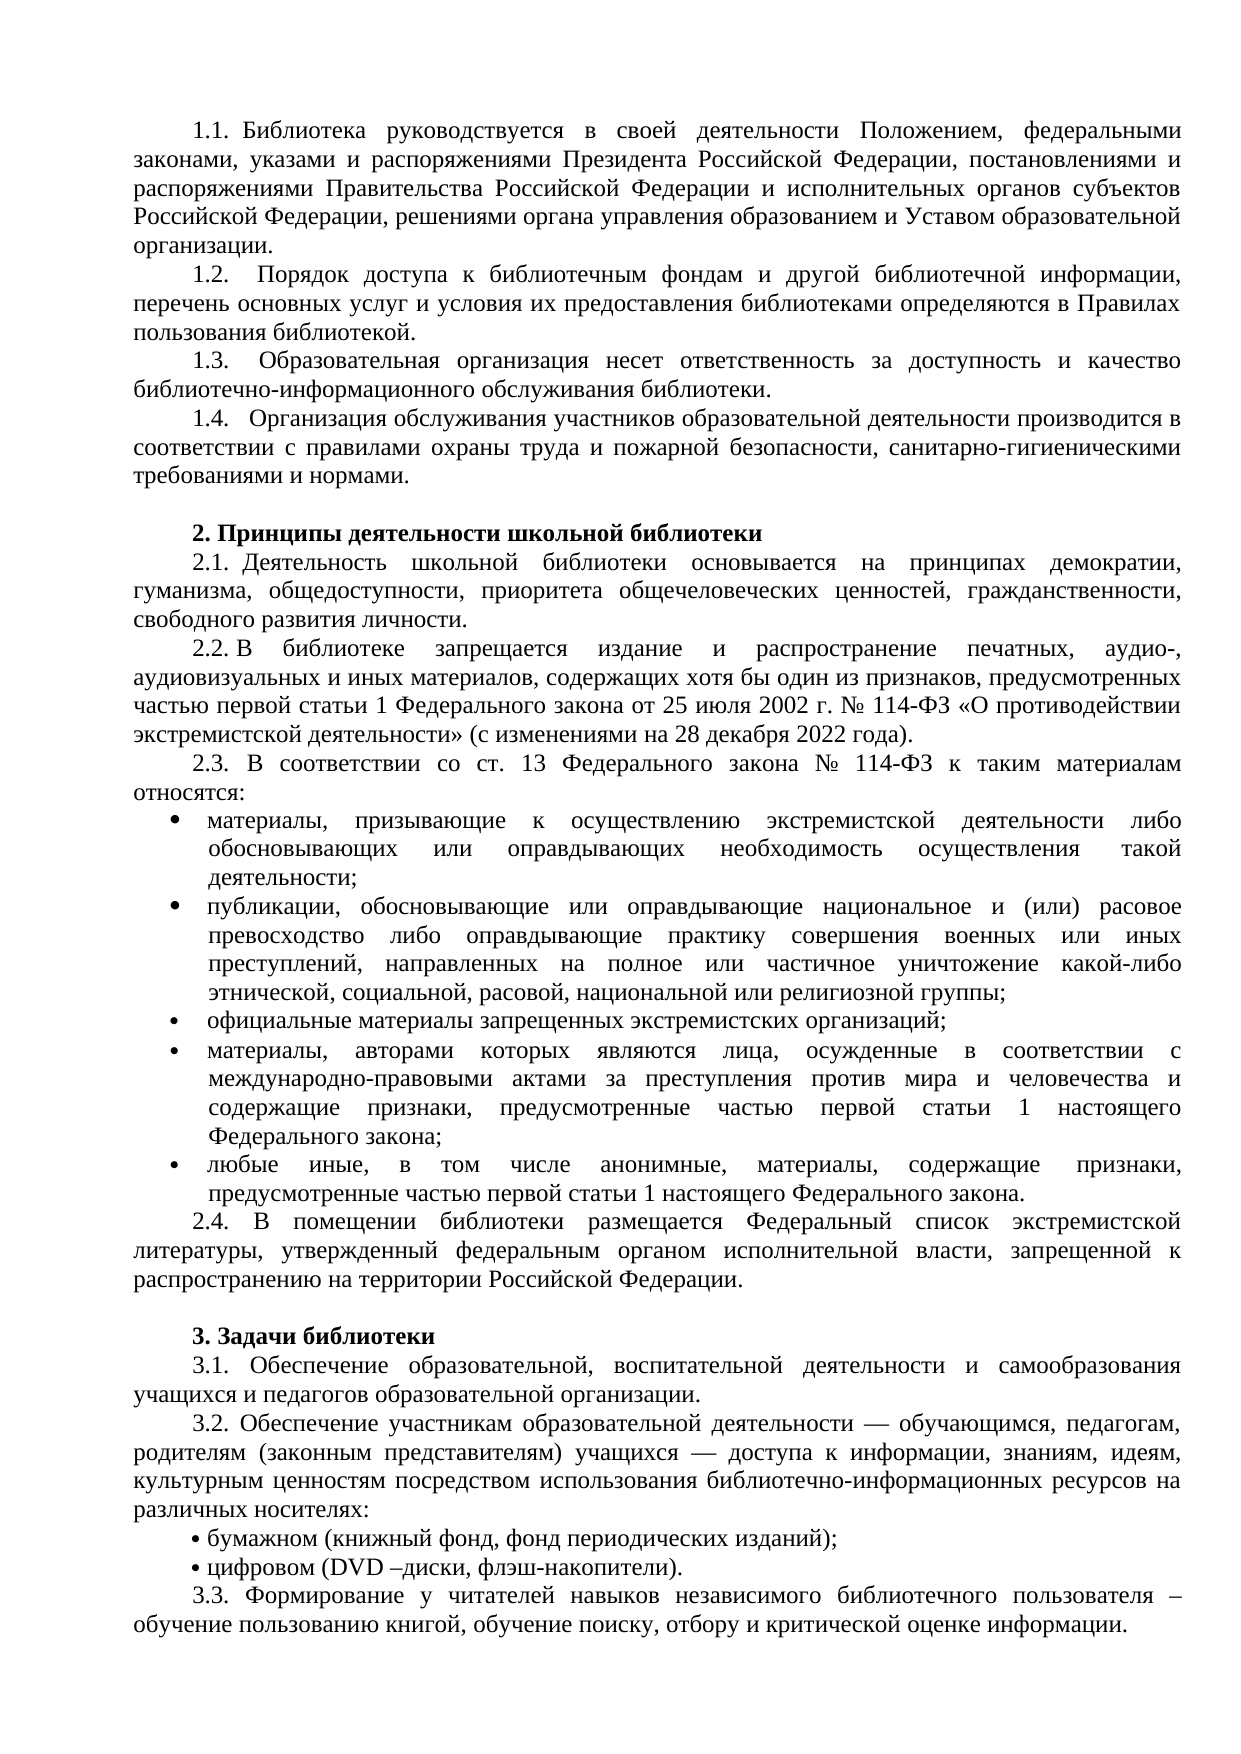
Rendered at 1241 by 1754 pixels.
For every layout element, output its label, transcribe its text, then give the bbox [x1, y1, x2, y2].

list материалы, призывающие к осуществлению экстремистской деятельности либо обосновывающих или оправдывающих необходимость осуществления такой деятельности; [171, 806, 1182, 890]
subtitle Задачи библиотеки [192, 1322, 1192, 1350]
list Обеспечение участникам образовательной деятельности — обучающимся, педагогам, родителям (законным представителям) учащихся — доступа к информации, знаниям, идеям, культурным ценностям посредством использования библиотечно-информационных ресурсов на различных носителях: [133, 1408, 1181, 1523]
list Организация обслуживания участников образовательной деятельности производится в соответствии с правилами охраны труда и пожарной безопасности, санитарно-гигиеническими требованиями и нормами. [133, 403, 1182, 489]
list В помещении библиотеки размещается Федеральный список экстремистской литературы, утвержденный федеральным органом исполнительной власти, запрещенной к распространению на территории Российской Федерации. [133, 1206, 1181, 1293]
subtitle Принципы деятельности школьной библиотеки [192, 518, 1192, 547]
list официальные материалы запрещенных экстремистских организаций; [170, 1006, 1192, 1035]
list Образовательная организация несет ответственность за доступность и качество библиотечно-информационного обслуживания библиотеки. [133, 345, 1181, 403]
list материалы, авторами которых являются лица, осужденные в соответствии с международно-правовыми актами за преступления против мира и человечества и содержащие признаки, предусмотренные частью первой статьи 1 настоящего Федерального закона; [171, 1035, 1181, 1150]
list Формирование у читателей навыков независимого библиотечного пользователя – обучение пользованию книгой, обучение поиску, отбору и критической оценке информации. [133, 1580, 1182, 1638]
list цифровом (DVD –диски, флэш-накопители). [192, 1552, 1192, 1580]
list публикации, обосновывающие или оправдывающие национальное и (или) расовое превосходство либо оправдывающие практику совершения военных или иных преступлений, направленных на полное или частичное уничтожение какой-либо этнической, социальной, расовой, национальной или религиозной группы; [171, 891, 1182, 1006]
list В соответствии со ст. 13 Федерального закона № 114-ФЗ к таким материалам относятся: [133, 748, 1182, 806]
list В библиотеке запрещается издание и распространение печатных, аудио-, аудиовизуальных и иных материалов, содержащих хотя бы один из признаков, предусмотренных частью первой статьи 1 Федерального закона от 25 июля 2002 г. № 114-ФЗ «О противодействии экстремистской деятельности» (с изменениями на 28 декабря 2022 года). [133, 633, 1182, 748]
list Порядок доступа к библиотечным фондам и другой библиотечной информации, перечень основных услуг и условия их предоставления библиотеками определяются в Правилах пользования библиотекой. [133, 259, 1181, 345]
list любые иные, в том числе анонимные, материалы, содержащие признаки, предусмотренные частью первой статьи 1 настоящего Федерального закона. [171, 1150, 1182, 1206]
list Библиотека руководствуется в своей деятельности Положением, федеральными законами, указами и распоряжениями Президента Российской Федерации, постановлениями и распоряжениями Правительства Российской Федерации и исполнительных органов субъектов Российской Федерации, решениями органа управления образованием и Уставом образовательной организации. [133, 115, 1182, 259]
list Обеспечение образовательной, воспитательной деятельности и самообразования учащихся и педагогов образовательной организации. [133, 1350, 1182, 1408]
list Деятельность школьной библиотеки основывается на принципах демократии, гуманизма, общедоступности, приоритета общечеловеческих ценностей, гражданственности, свободного развития личности. [133, 547, 1182, 633]
list бумажном (книжный фонд, фонд периодических изданий); [192, 1523, 1192, 1552]
